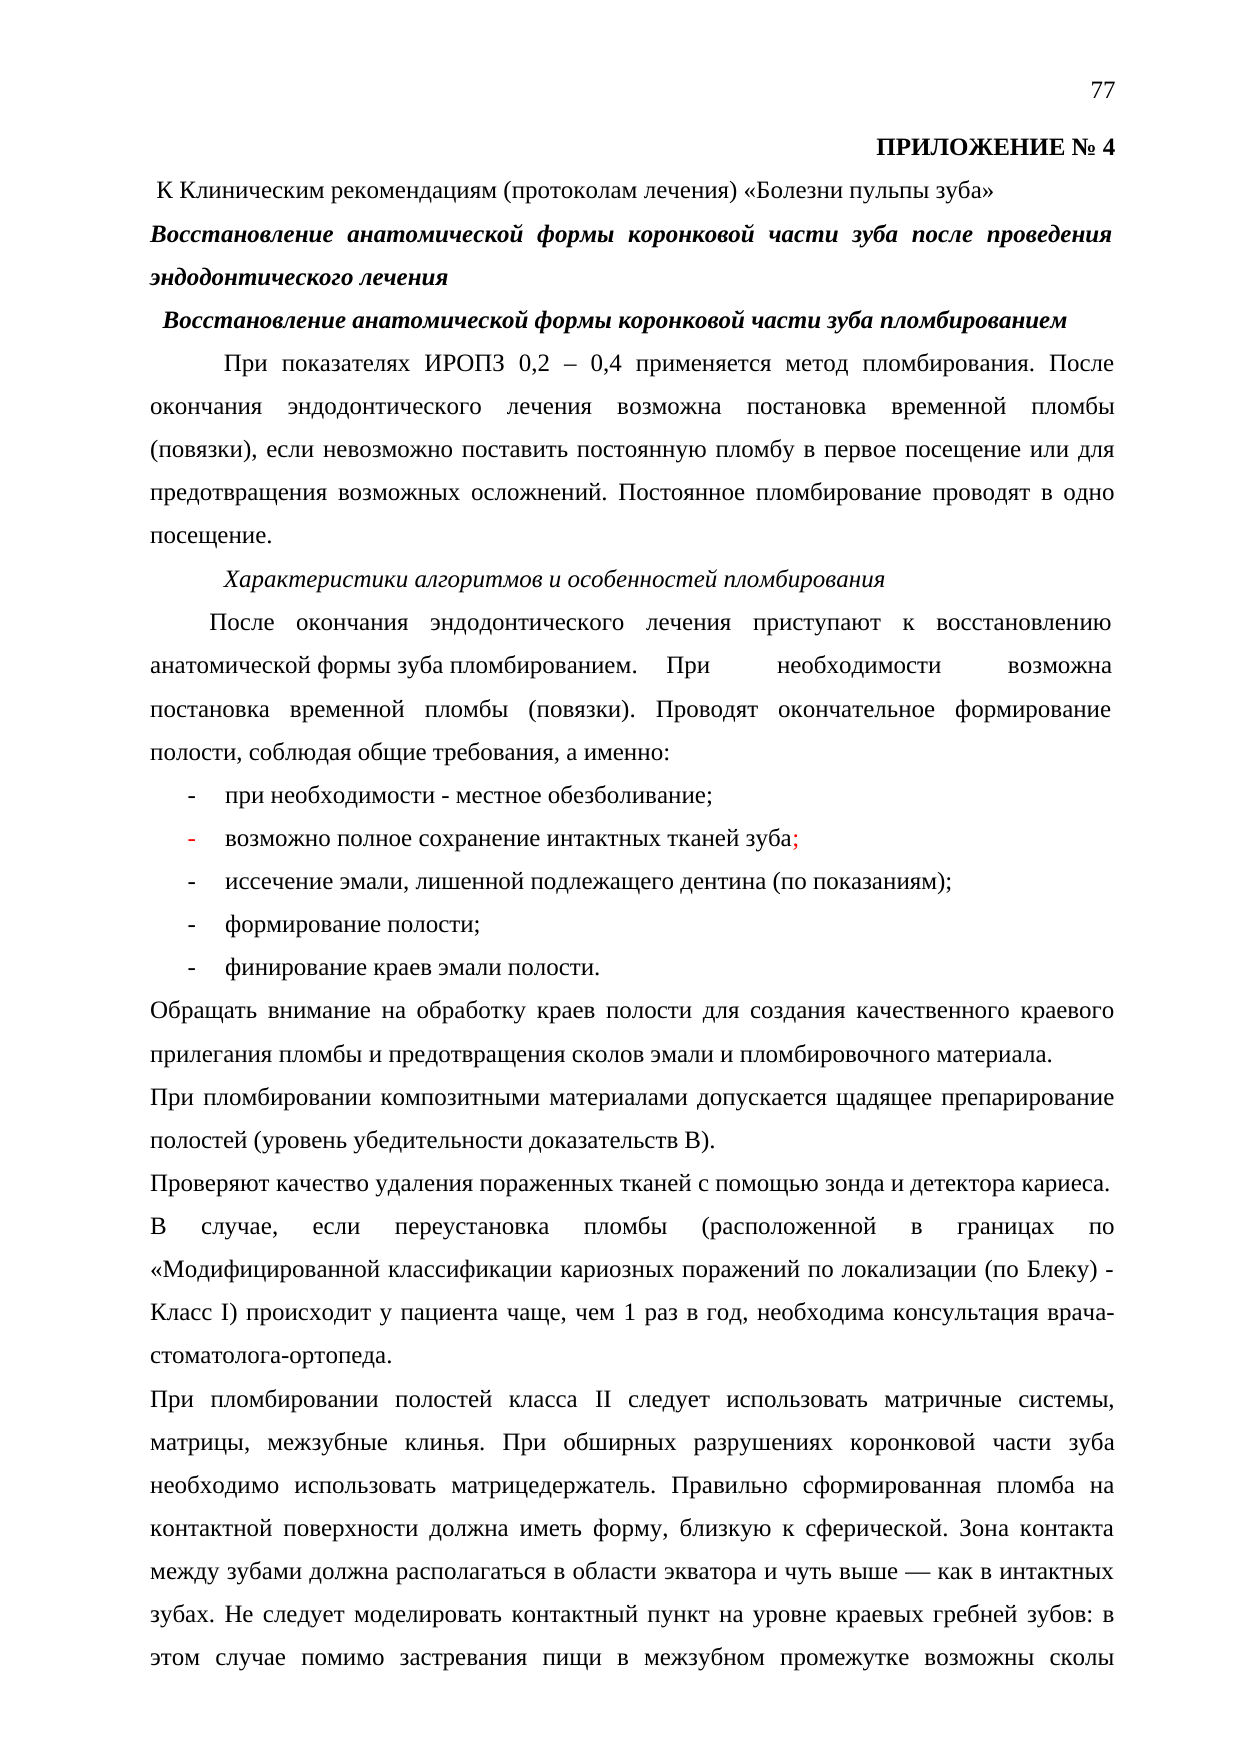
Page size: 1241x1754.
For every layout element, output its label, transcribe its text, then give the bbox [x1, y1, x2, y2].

list формирование полости; [187, 909, 1115, 938]
subtitle Характеристики алгоритмов и особенностей пломбирования [150, 564, 1115, 592]
text В случае, если переустановка пломбы (расположенной в границах по «Модифицированной классификации кариозных поражений по локализации (по Блеку) - Класс I) происходит у пациента чаще, чем 1 раз в год, необходима консультация врача-стоматолога-ортопеда. [150, 1211, 1115, 1369]
text Восстановление анатомической формы коронковой части зуба пломбированием [150, 305, 1115, 334]
text ПРИЛОЖЕНИЕ № 4 [150, 132, 1115, 161]
text После окончания эндодонтического лечения приступают к восстановлению анатомической формы зуба пломбированием. При необходимости возможна постановка временной пломбы (повязки). Проводят окончательное формирование полости, соблюдая общие требования, а именно: [150, 607, 1112, 766]
list иссечение эмали, лишенной подлежащего дентина (по показаниям); [187, 866, 1115, 895]
text К Клиническим рекомендациям (протоколам лечения) «Болезни пульпы зуба» [150, 176, 1115, 204]
list возможно полное сохранение интактных тканей зуба; [187, 823, 1115, 852]
text Обращать внимание на обработку краев полости для создания качественного краевого прилегания пломбы и предотвращения сколов эмали и пломбировочного материала. [150, 996, 1115, 1067]
list финирование краев эмали полости. [187, 952, 1115, 981]
text При показателях ИРОПЗ 0,2 – 0,4 применяется метод пломбирования. После окончания эндодонтического лечения возможна постановка временной пломбы (повязки), если невозможно поставить постоянную пломбу в первое посещение или для предотвращения возможных осложнений. Постоянное пломбирование проводят в одно посещение. [150, 348, 1115, 549]
list при необходимости - местное обезболивание; [187, 780, 1115, 809]
text Проверяют качество удаления пораженных тканей с помощью зонда и детектора кариеса. [150, 1168, 1115, 1197]
text Восстановление анатомической формы коронковой части зуба после проведения эндодонтического лечения [150, 219, 1115, 291]
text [150, 1384, 1115, 1671]
text При пломбировании композитными материалами допускается щадящее препарирование полостей (уровень убедительности доказательств В). [150, 1082, 1115, 1154]
